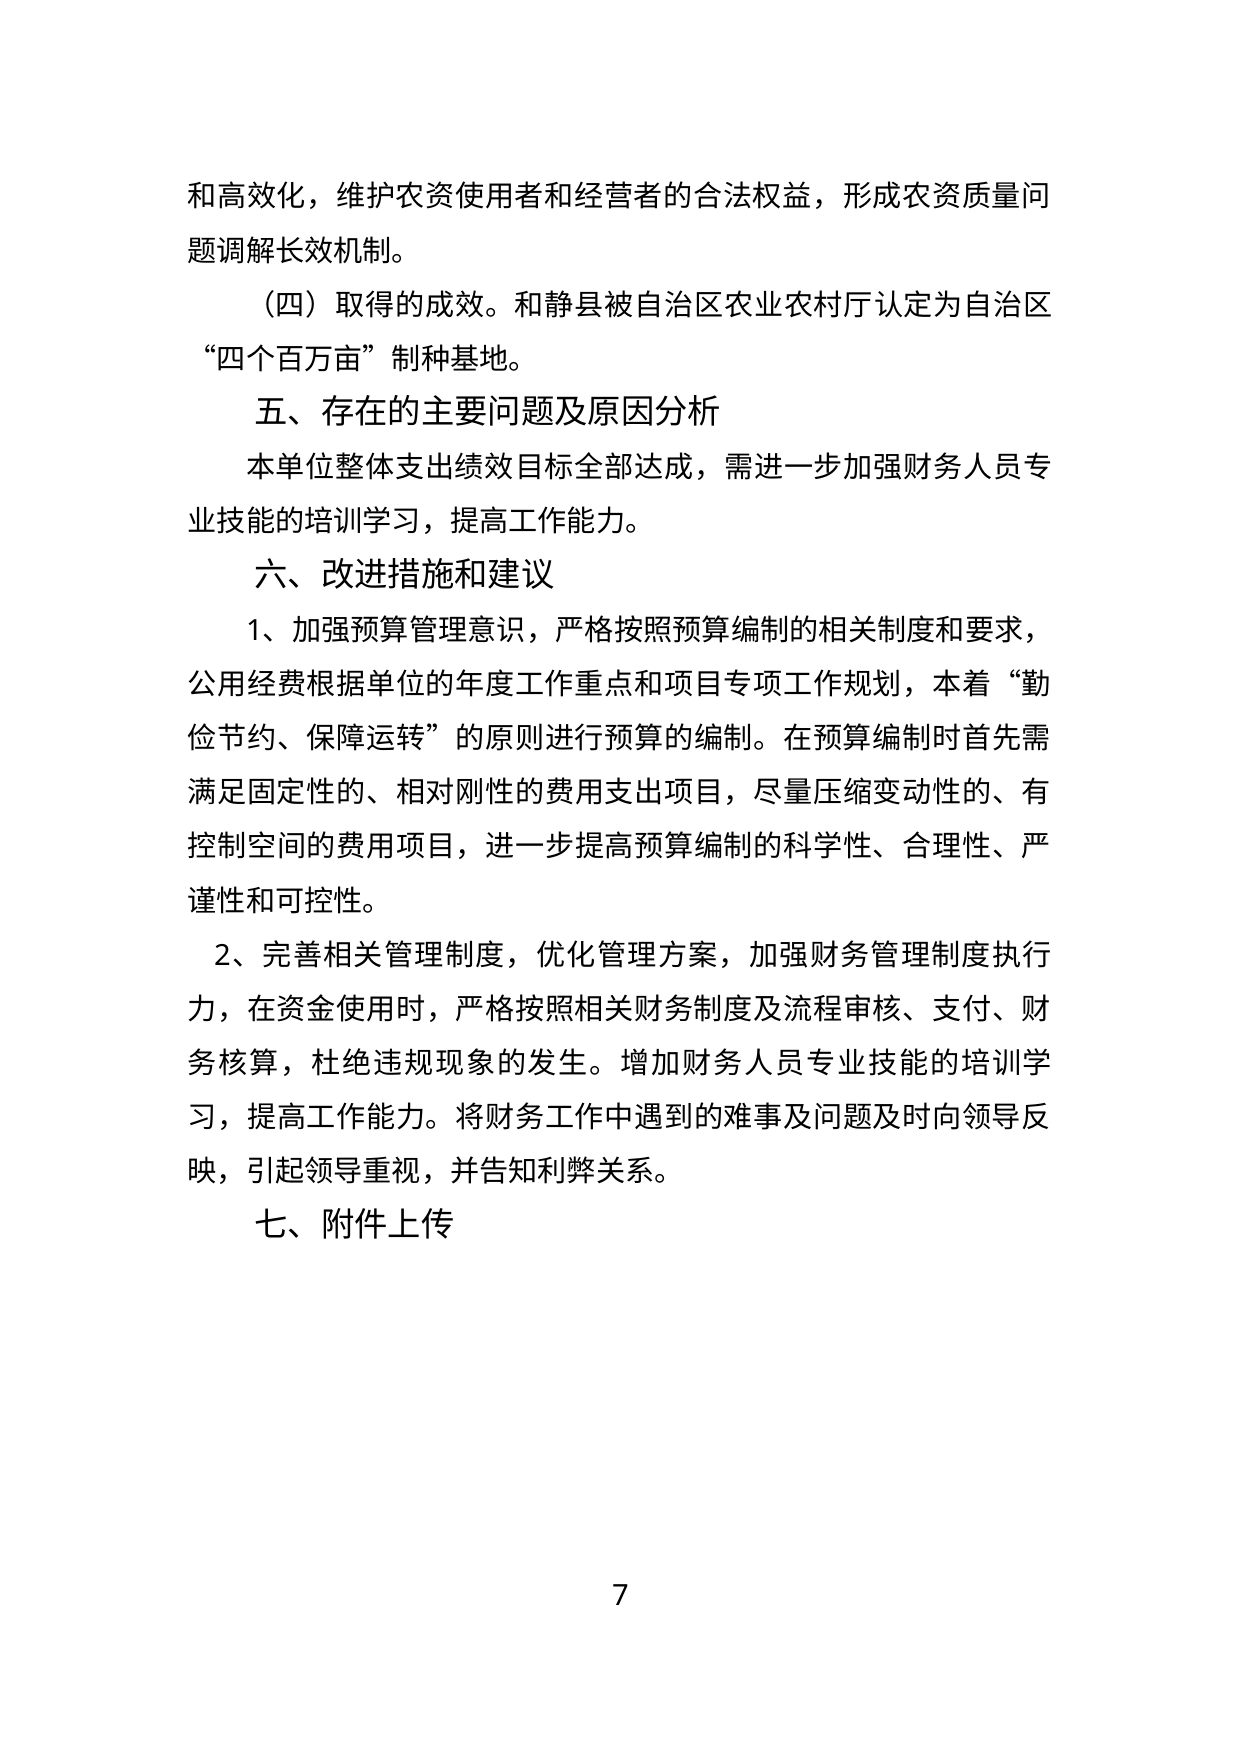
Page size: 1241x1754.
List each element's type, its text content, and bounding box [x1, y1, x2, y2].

subtitle 七、附件上传 [187, 1193, 1053, 1247]
text 1、加强预算管理意识，严格按照预算编制的相关制度和要求，公用经费根据单位的年度工作重点和项目专项工作规划，本着“勤俭节约、保障运转”的原则进行预算的编制。在预算编制时首先需满足固定性的、相对刚性的费用支出项目，尽量压缩变动性的、有控制空间的费用项目，进一步提高预算编制的科学性、合理性、严谨性和可控性。 2、完善相关管理制度，优化管理方案，加强财务管理制度执行力，在资金使用时，严格按照相关财务制度及流程审核、支付、财务核算，杜绝违规现象的发生。增加财务人员专业技能的培训学习，提高工作能力。将财务工作中遇到的难事及问题及时向领导反映，引起领导重视，并告知利弊关系。 [187, 597, 1053, 1193]
text （四）取得的成效。和静县被自治区农业农村厅认定为自治区“四个百万亩”制种基地。 [187, 272, 1053, 380]
text 本单位整体支出绩效目标全部达成，需进一步加强财务人员专业技能的培训学习，提高工作能力。 [187, 434, 1053, 543]
subtitle 五、存在的主要问题及原因分析 [187, 380, 1053, 434]
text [187, 163, 1053, 272]
subtitle 六、改进措施和建议 [187, 543, 1053, 597]
